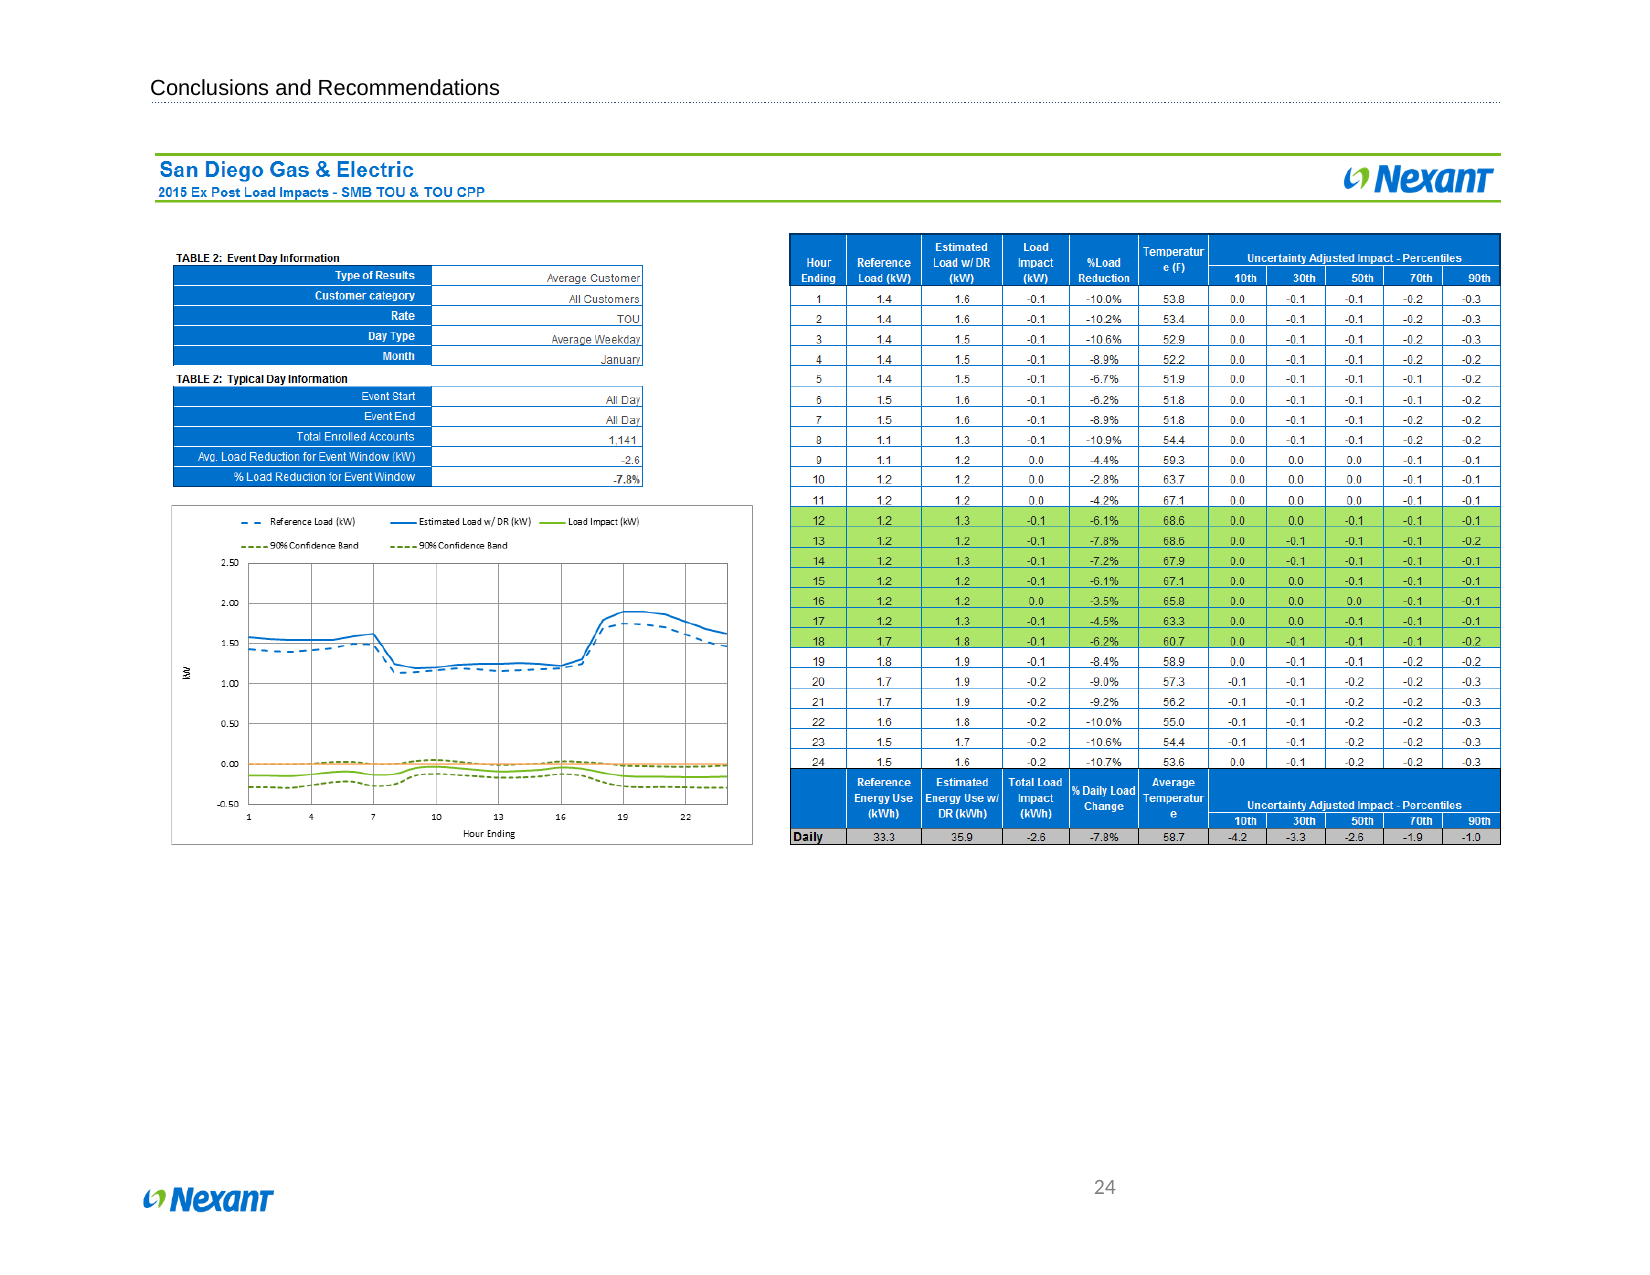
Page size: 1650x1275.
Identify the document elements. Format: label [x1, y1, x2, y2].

picture [124, 1168, 293, 1230]
picture [150, 150, 1507, 850]
